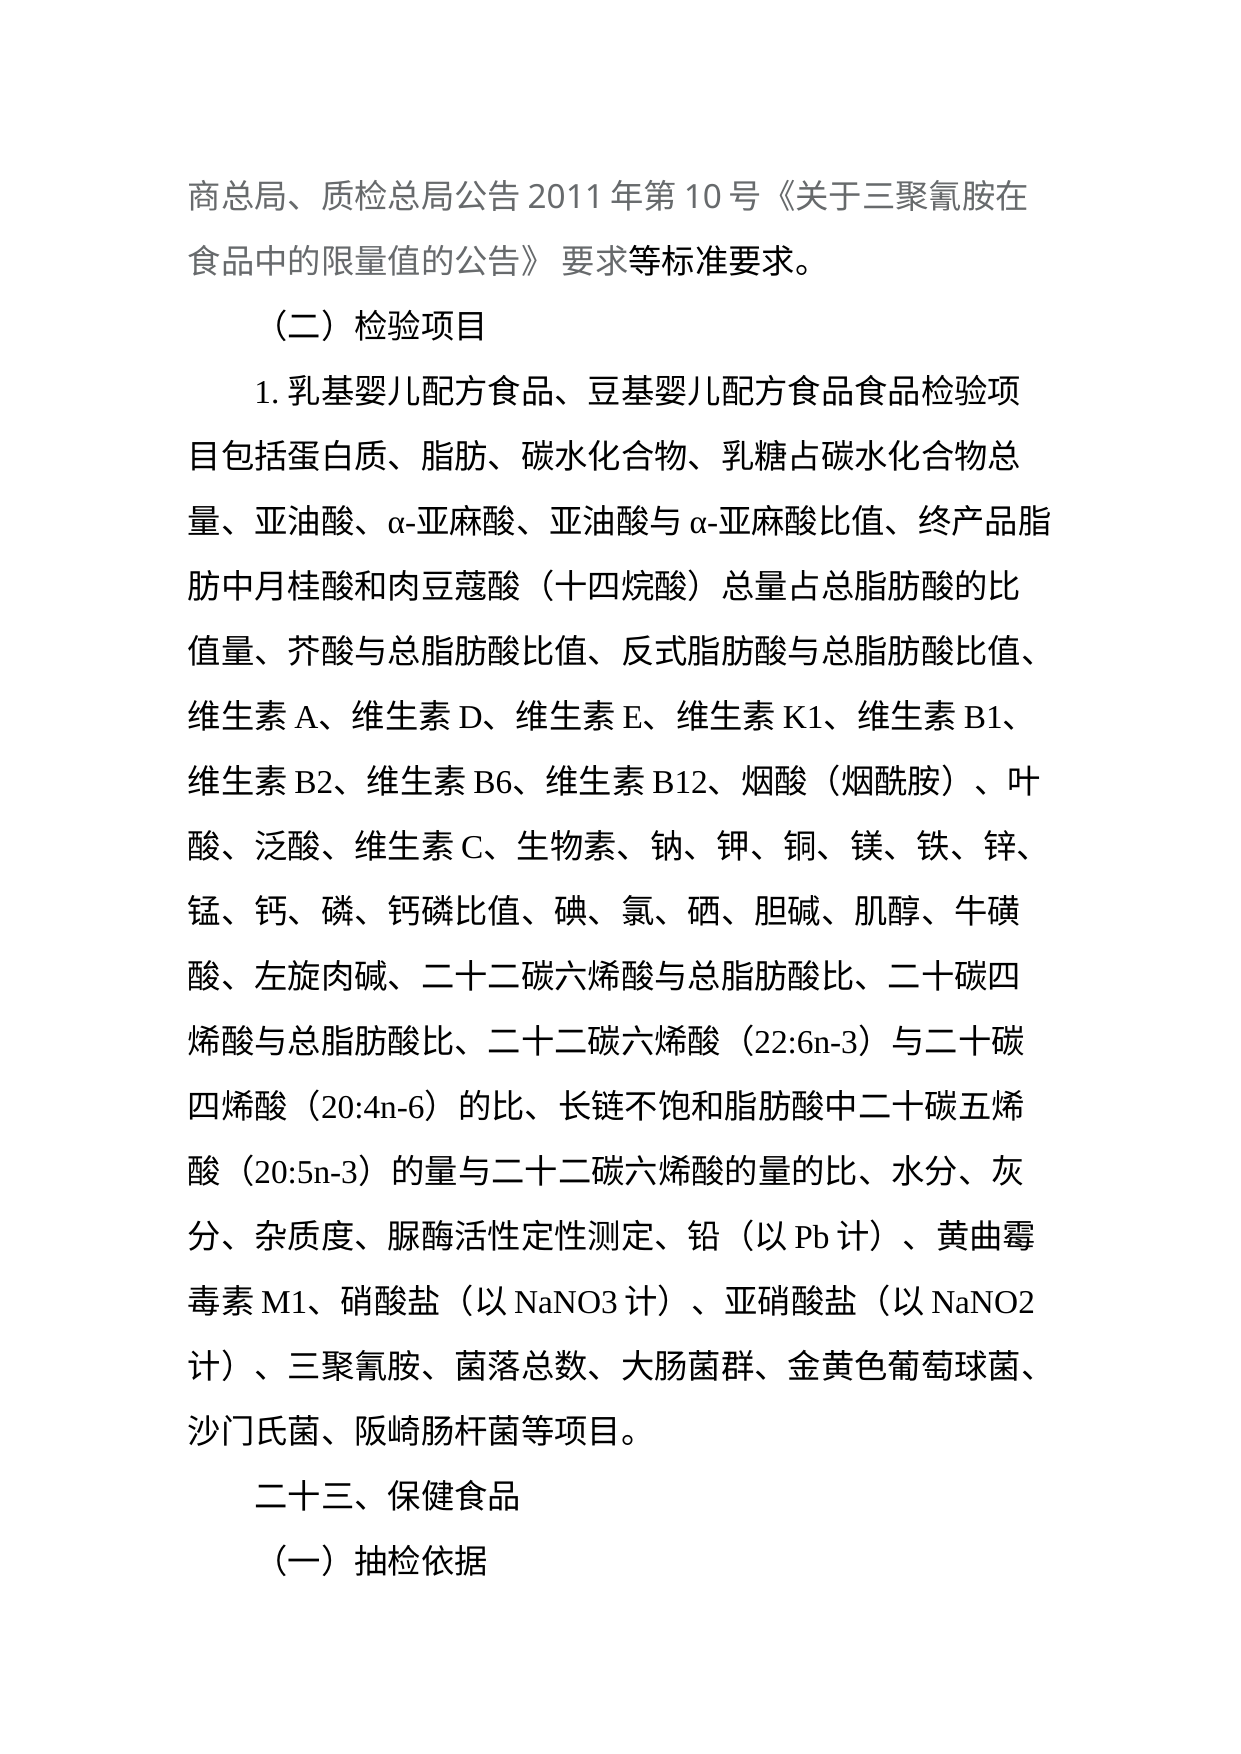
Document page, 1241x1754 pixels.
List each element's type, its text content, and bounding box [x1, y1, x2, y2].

text （一）抽检依据 [187, 1527, 1053, 1592]
text 二十三、保健食品 [187, 1462, 1053, 1527]
text （二）检验项目 [187, 292, 1053, 357]
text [187, 162, 1053, 292]
list 1. 乳基婴儿配方食品、豆基婴儿配方食品食品检验项目包括蛋白质、脂肪、碳水化合物、乳糖占碳水化合物总量、亚油酸、α-亚麻酸、亚油酸与α-亚麻酸比值、终产品脂肪中月桂酸和肉豆蔻酸（十四烷酸）总量占总脂肪酸的比值量、芥酸与总脂肪酸比值、反式脂肪酸与总脂肪酸比值、维生素A、维生素D、维生素E、维生素K1、维生素B1、维生素B2、维生素B6、维生素B12、烟酸（烟酰胺）、叶酸、泛酸、维生素C、生物素、钠、钾、铜、镁、铁、锌、锰、钙、磷、钙磷比值、碘、氯、硒、胆碱、肌醇、牛磺酸、左旋肉碱、二十二碳六烯酸与总脂肪酸比、二十碳四烯酸与总脂肪酸比、二十二碳六烯酸（22:6n-3）与二十碳四烯酸（20:4n-6）的比、长链不饱和脂肪酸中二十碳五烯酸（20:5n-3）的量与二十二碳六烯酸的量的比、水分、灰分、杂质度、脲酶活性定性测定、铅（以Pb计）、黄曲霉毒素M1、硝酸盐（以NaNO3计）、亚硝酸盐（以NaNO2计）、三聚氰胺、菌落总数、大肠菌群、金黄色葡萄球菌、沙门氏菌、阪崎肠杆菌等项目。 [187, 357, 1053, 1462]
